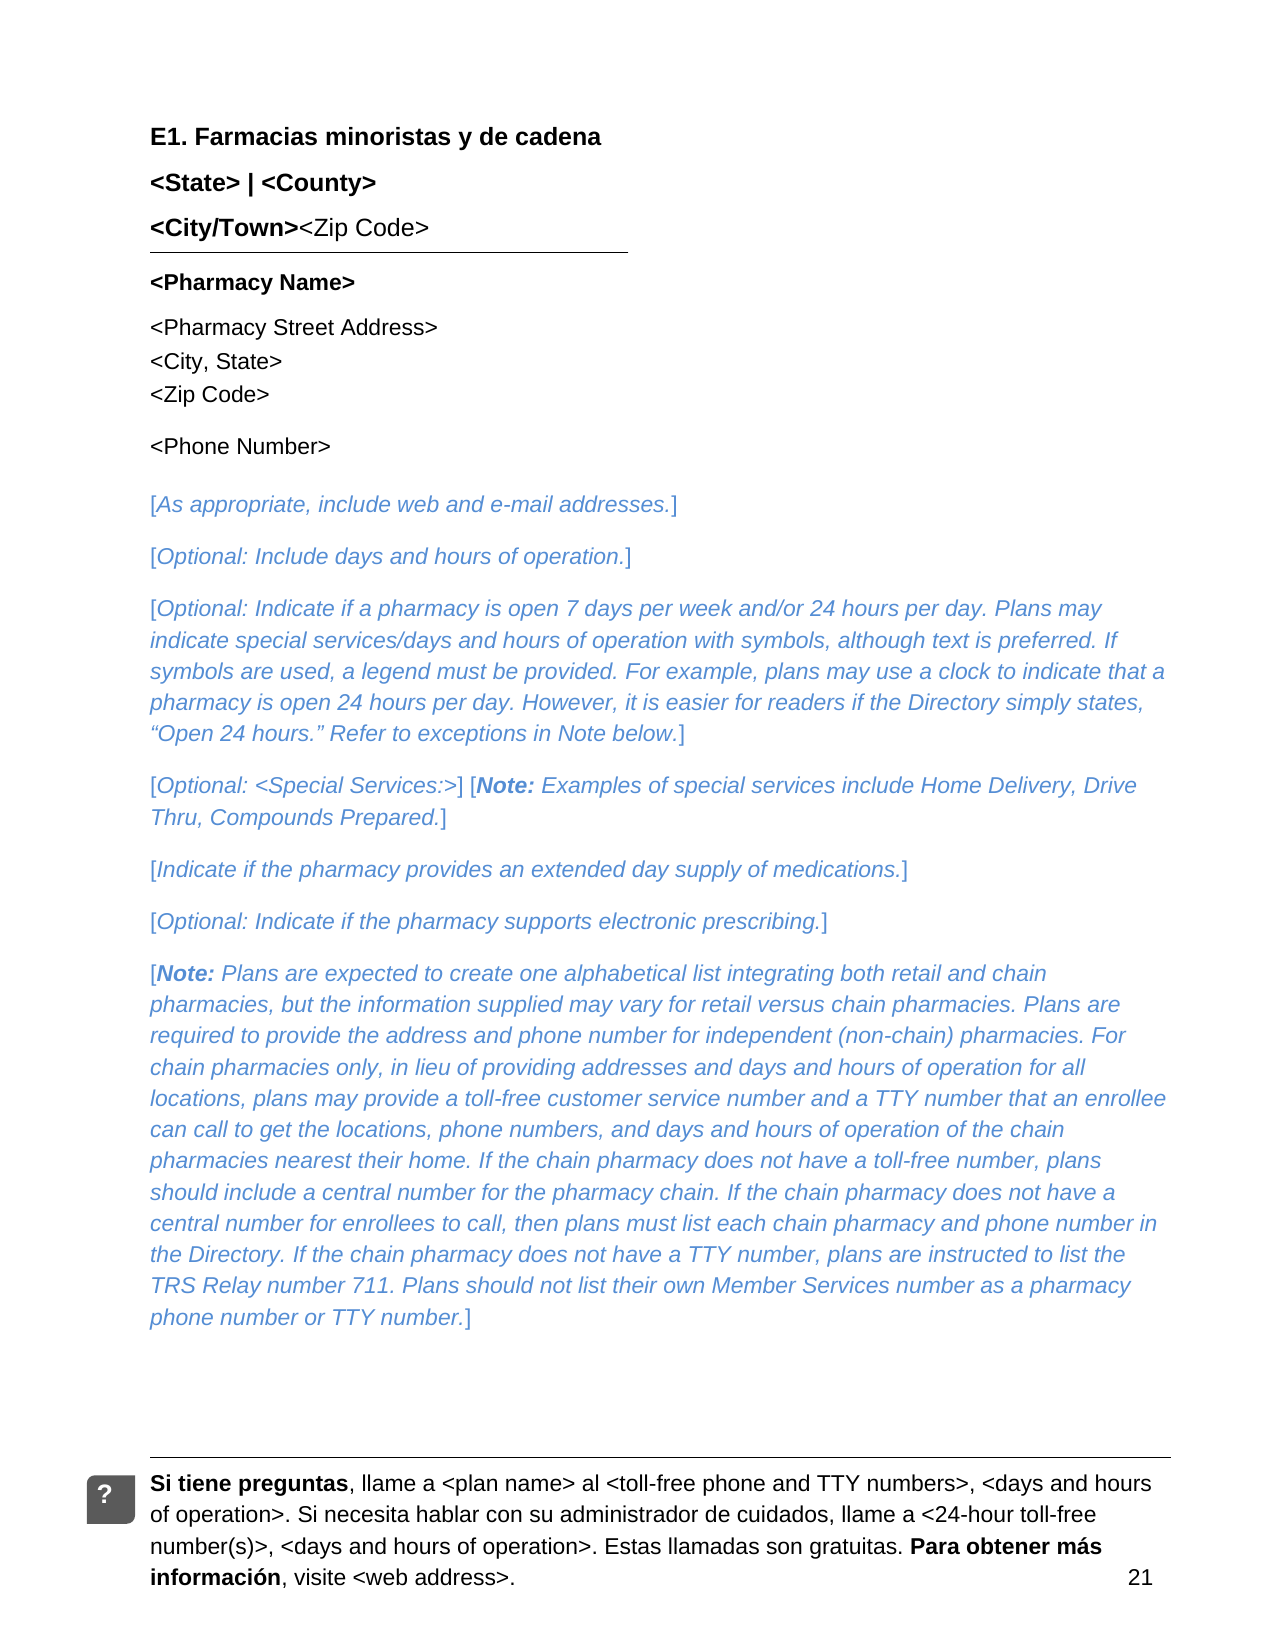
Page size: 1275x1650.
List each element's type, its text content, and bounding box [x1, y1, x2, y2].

text [Indicate if the pharmacy provides an extended day supply of medications.] [150, 852, 1171, 883]
text [Optional: <Special Services:>] [Note: Examples of special services include Home Delivery, Drive Thru, Compounds Prepared.] [150, 769, 1171, 831]
text <Pharmacy Name> [150, 265, 1171, 297]
text <Pharmacy Street Address> <City, State> <Zip Code> [150, 309, 1171, 409]
text [Optional: Indicate if the pharmacy supports electronic prescribing.] [150, 904, 1171, 936]
text [Note: Plans are expected to create one alphabetical list integrating both retail and chain pharmacies, but the information supplied may vary for retail versus chain pharmacies. Plans are required to provide the address and phone number for independent (non-chain) pharmacies. For chain pharmacies only, in lieu of providing addresses and days and hours of operation for all locations, plans may provide a toll-free customer service number and a TTY number that an enrollee can call to get the locations, phone numbers, and days and hours of operation of the chain pharmacies nearest their home. If the chain pharmacy does not have a toll-free number, plans should include a central number for the pharmacy chain. If the chain pharmacy does not have a central number for enrollees to call, then plans must list each chain pharmacy and phone number in the Directory. If the chain pharmacy does not have a TTY number, plans are instructed to list the TRS Relay number 711. Plans should not list their own Member Services number as a pharmacy phone number or TTY number.] [150, 956, 1171, 1331]
text [Optional: Include days and hours of operation.] [150, 540, 1171, 571]
text <Phone Number> [150, 428, 1171, 461]
text <City/Town><Zip Code> [150, 210, 628, 252]
text [As appropriate, include web and e-mail addresses.] [150, 488, 1171, 519]
subtitle E1. Farmacias minoristas y de cadena [150, 118, 1096, 152]
text <State> | <County> [150, 164, 1171, 198]
text [Optional: Indicate if a pharmacy is open 7 days per week and/or 24 hours per day. Plans may indicate special services/days and hours of operation with symbols, although text is preferred. If symbols are used, a legend must be provided. For example, plans may use a clock to indicate that a pharmacy is open 24 hours per day. However, it is easier for readers if the Directory simply states, “Open 24 hours.” Refer to exceptions in Note below.] [150, 592, 1171, 748]
